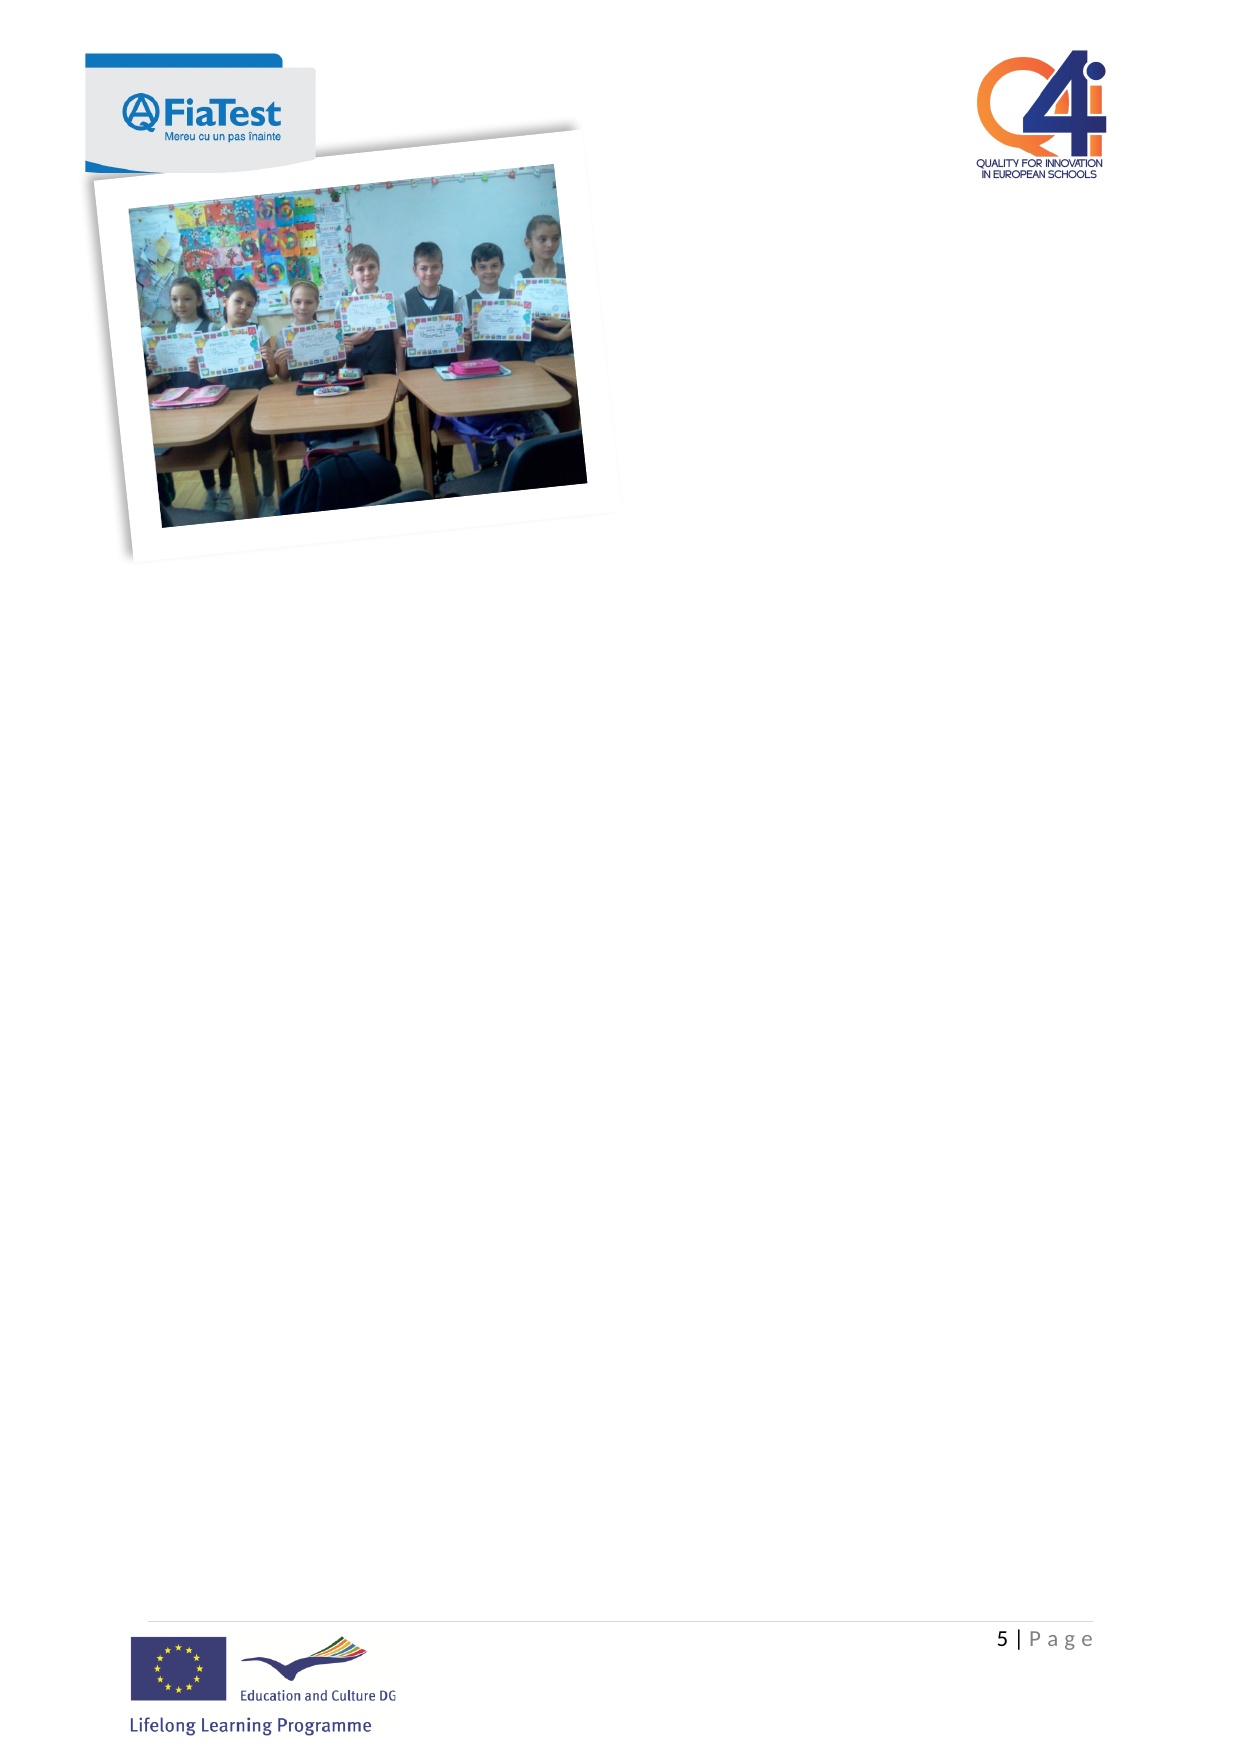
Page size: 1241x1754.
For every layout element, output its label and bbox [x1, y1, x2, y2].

picture [126, 1632, 396, 1738]
picture [129, 165, 587, 527]
picture [967, 43, 1112, 185]
picture [84, 53, 316, 172]
